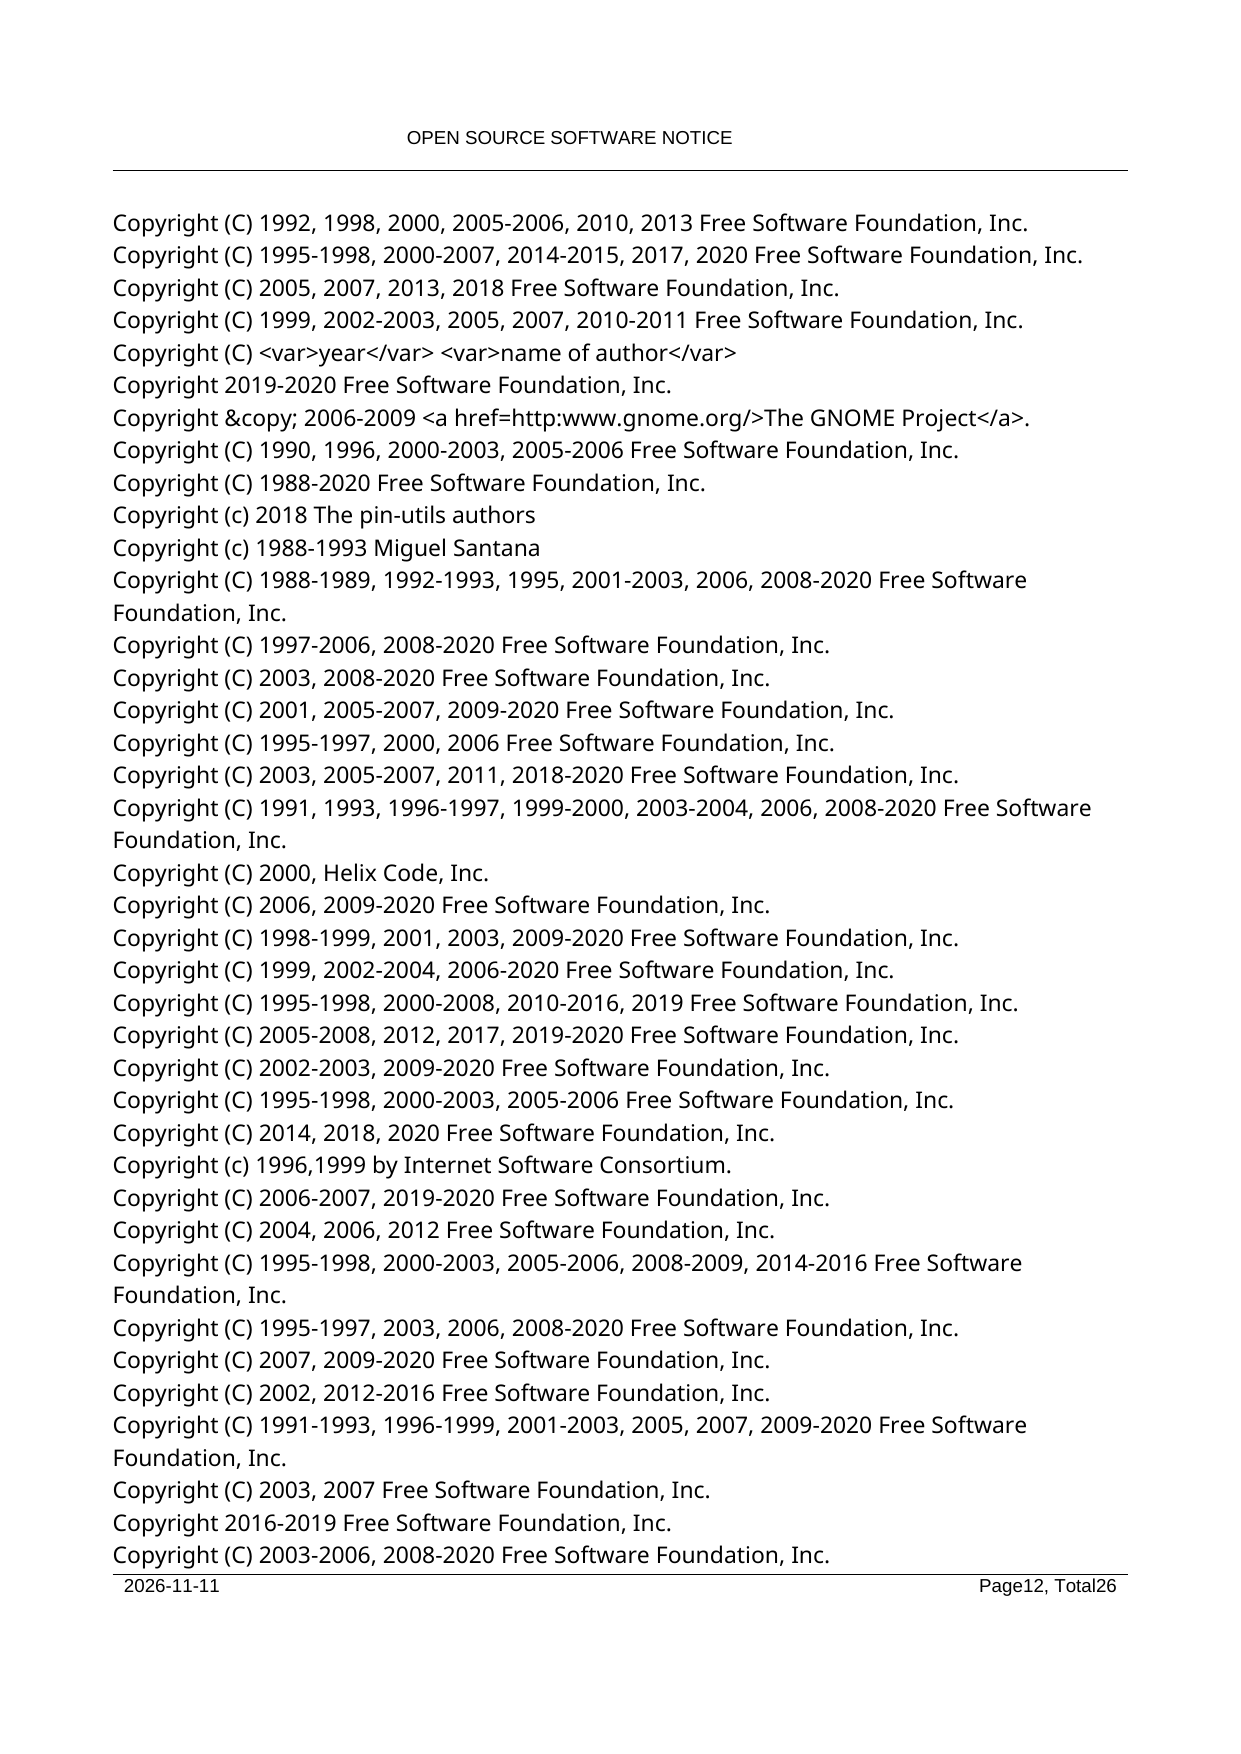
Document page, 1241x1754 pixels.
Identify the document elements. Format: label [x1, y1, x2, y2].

text [112, 206, 1128, 1571]
